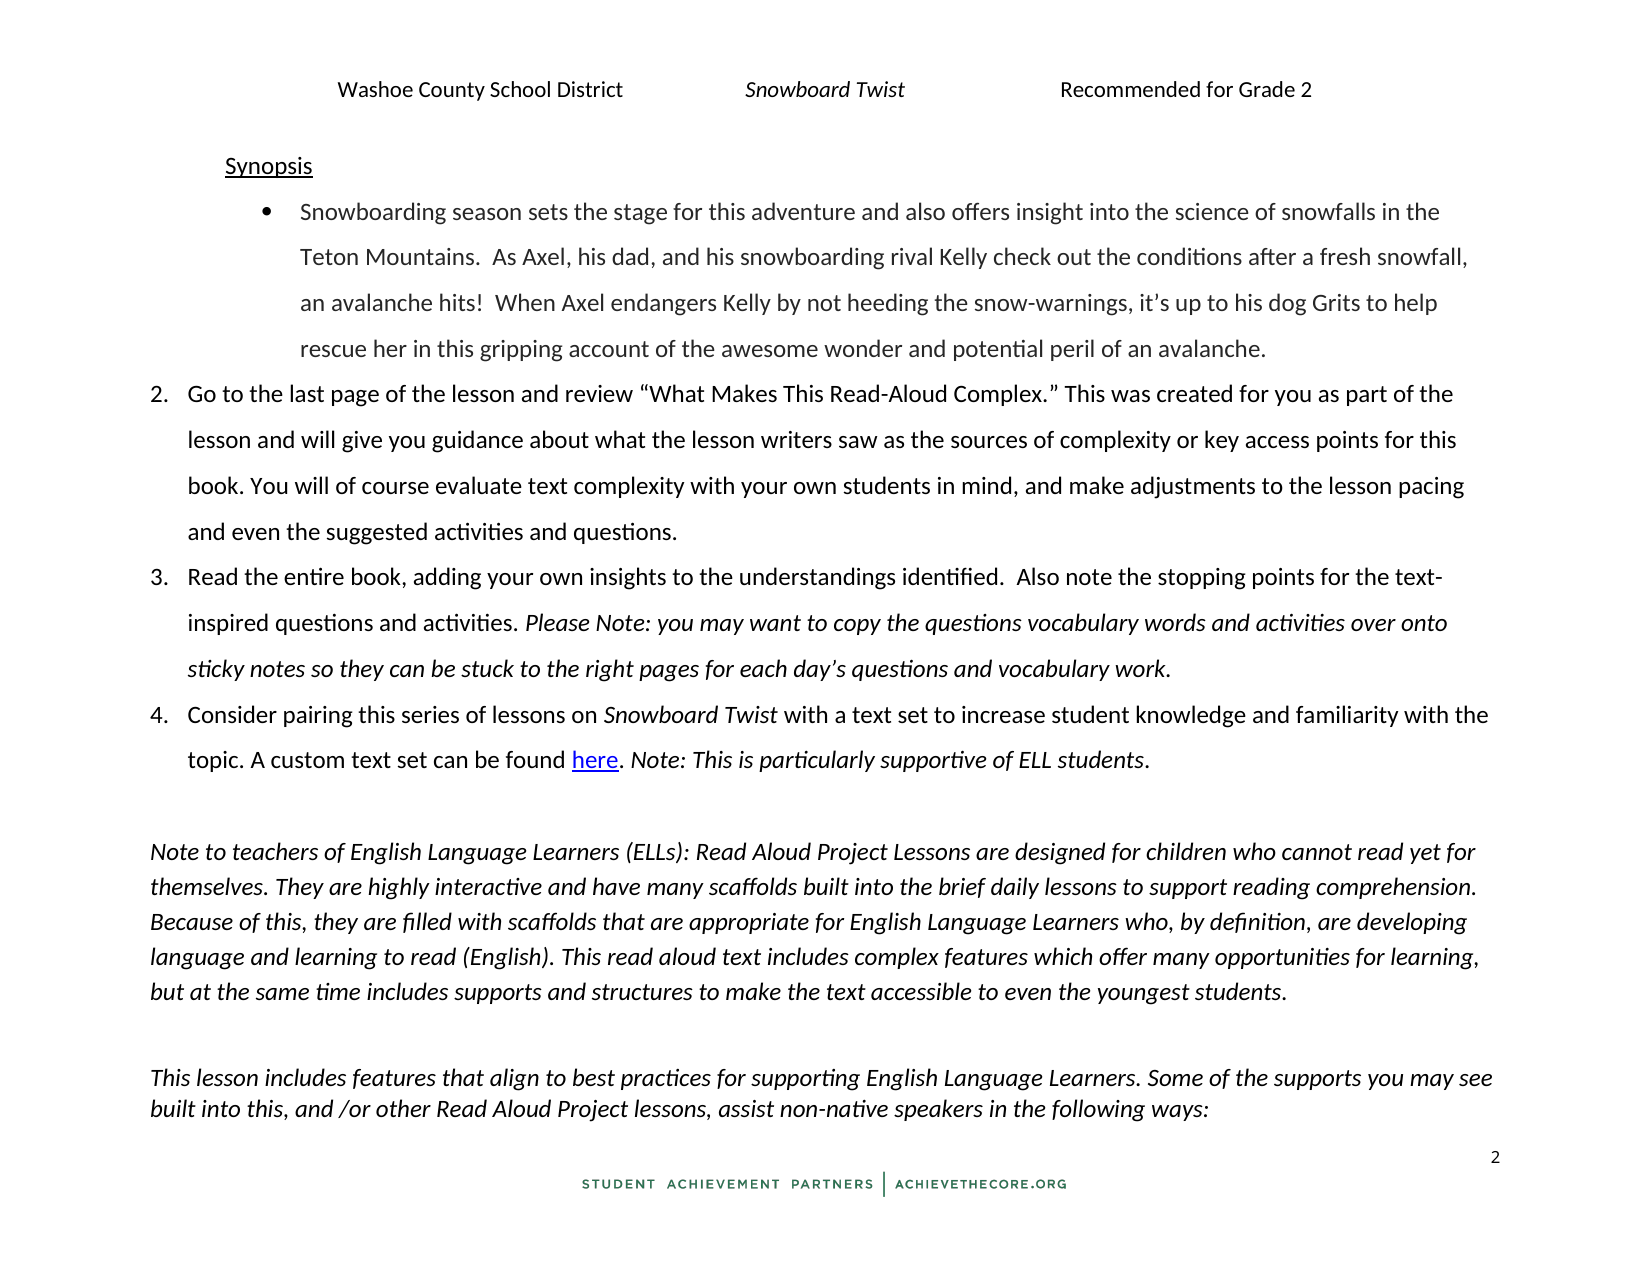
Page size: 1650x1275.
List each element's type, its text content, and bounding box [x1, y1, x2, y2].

picture [571, 1168, 1079, 1200]
list Go to the last page of the lesson and review “What Makes This Read-Aloud Complex.” This was created for you as part of the lesson and will give you guidance about what the lesson writers saw as the sources of complexity or key access points for this book. You will of course evaluate text complexity with your own students in mind, and make adjustments to the lesson pacing and even the suggested activities and questions. [150, 379, 1500, 546]
text Synopsis [225, 150, 1500, 181]
text This lesson includes features that align to best practices for supporting English Language Learners. Some of the supports you may see built into this, and /or other Read Aloud Project lessons, assist non-native speakers in the following ways: [150, 1062, 1500, 1123]
list Consider pairing this series of lessons on Snowboard Twist with a text set to increase student knowledge and familiarity with the topic. A custom text set can be found here. Note: This is particularly supportive of ELL students. [150, 699, 1500, 775]
list Read the entire book, adding your own insights to the understandings identified. Also note the stopping points for the text-inspired questions and activities. Please Note: you may want to copy the questions vocabulary words and activities over onto sticky notes so they can be stuck to the right pages for each day’s questions and vocabulary work. [150, 562, 1500, 683]
list Snowboarding season sets the stage for this adventure and also offers insight into the science of snowfalls in the Teton Mountains. As Axel, his dad, and his snowboarding rival Kelly check out the conditions after a fresh snowfall, an avalanche hits! When Axel endangers Kelly by not heeding the snow-warnings, it’s up to his dog Grits to help rescue her in this gripping account of the awesome wonder and potential peril of an avalanche. [262, 196, 1500, 363]
text Note to teachers of English Language Learners (ELLs): Read Aloud Project Lessons are designed for children who cannot read yet for themselves. They are highly interactive and have many scaffolds built into the brief daily lessons to support reading comprehension. Because of this, they are filled with scaffolds that are appropriate for English Language Learners who, by definition, are developing language and learning to read (English). This read aloud text includes complex features which offer many opportunities for learning, but at the same time includes supports and structures to make the text accessible to even the youngest students. [150, 836, 1500, 1006]
